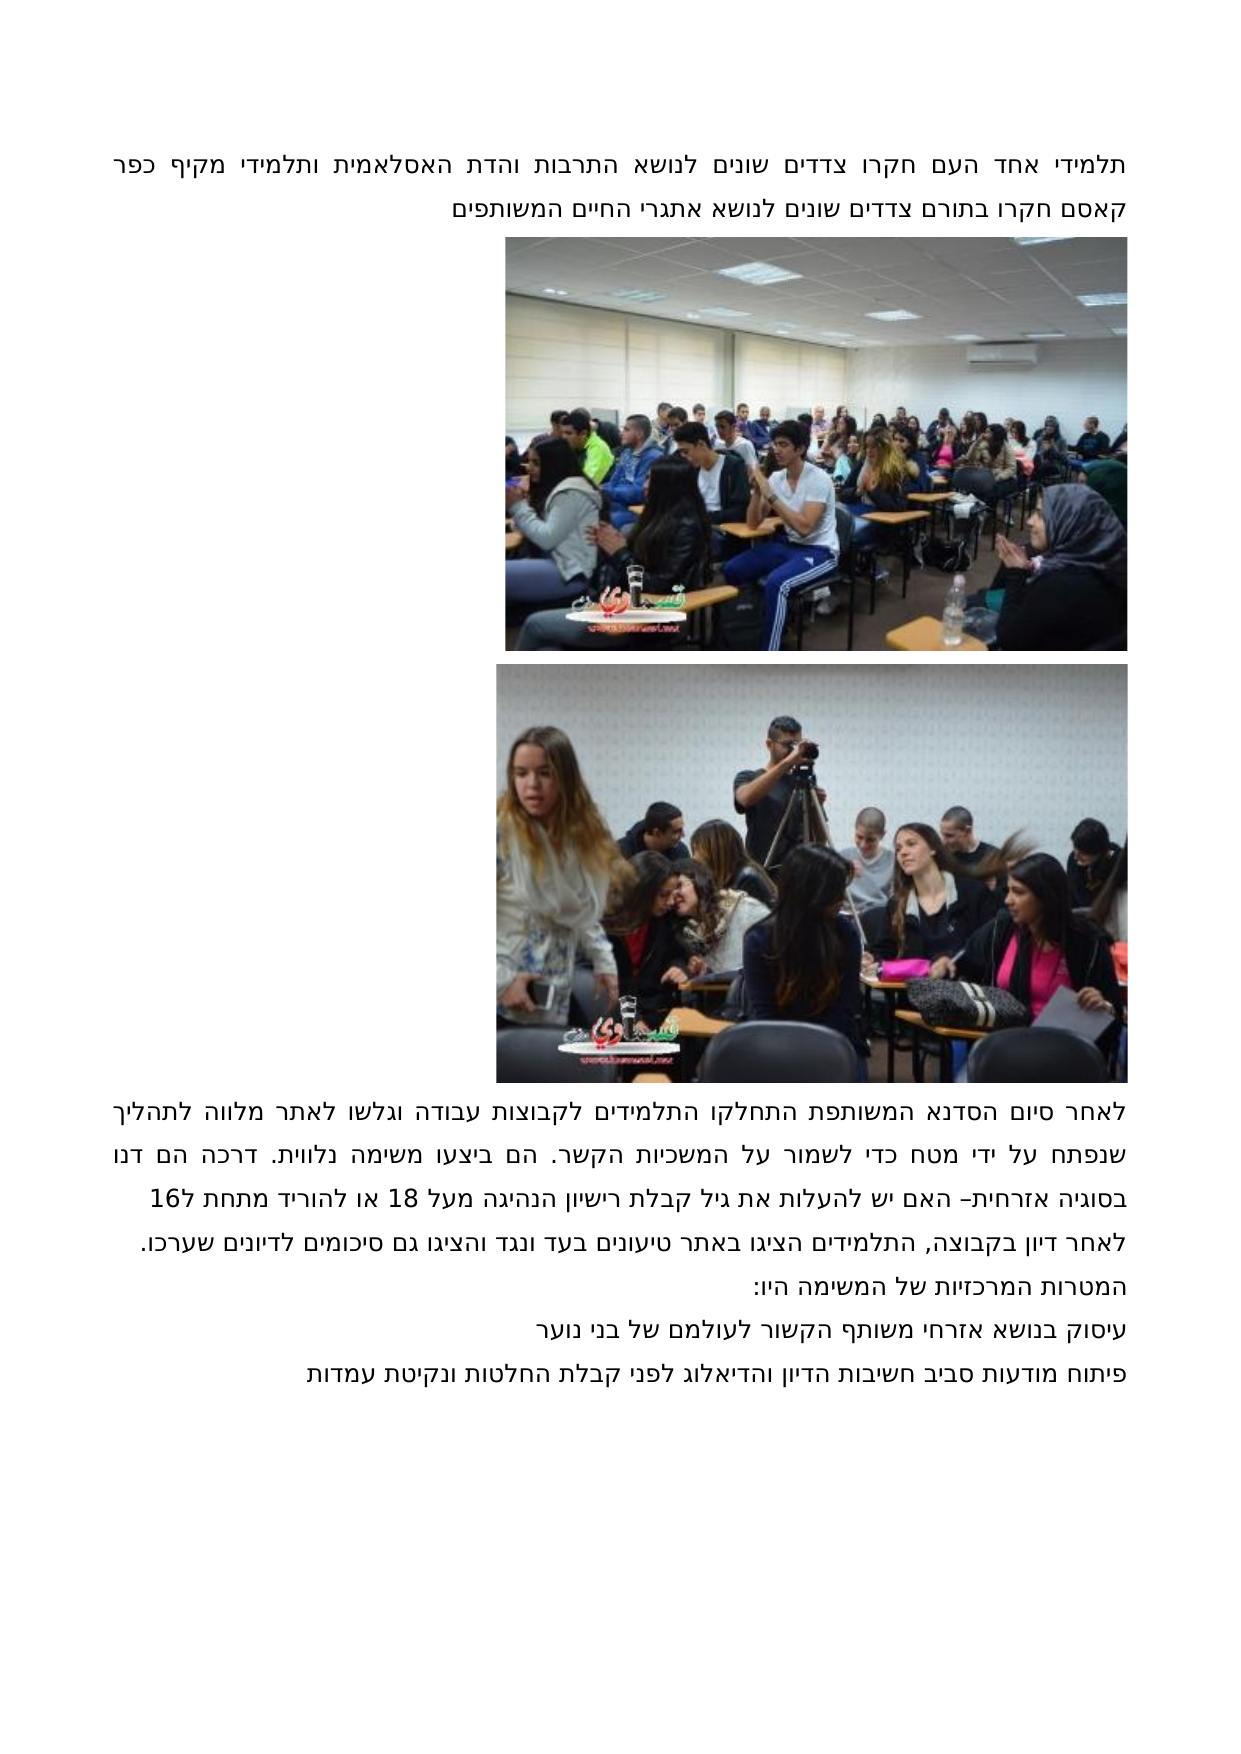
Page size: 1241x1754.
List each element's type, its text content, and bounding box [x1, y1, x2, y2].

text פיתוח מודעות סביב חשיבות הדיון והדיאלוג לפני קבלת החלטות ונקיטת עמדות [112, 1359, 1128, 1389]
text לאחר סיום הסדנא המשותפת התחלקו התלמידים לקבוצות עבודה וגלשו לאתר מלווה לתהליך שנפתח על ידי מטח כדי לשמור על המשכיות הקשר. הם ביצעו משימה נלווית. דרכה הם דנו בסוגיה אזרחית– האם יש להעלות את גיל קבלת רישיון הנהיגה מעל 18 או להוריד מתחת ל16 [112, 1097, 1128, 1214]
text עיסוק בנושא אזרחי משותף הקשור לעולמם של בני נוער [112, 1316, 1128, 1345]
text המטרות המרכזיות של המשימה היו: [112, 1272, 1128, 1301]
picture [505, 237, 1128, 651]
text לאחר דיון בקבוצה, התלמידים הציגו באתר טיעונים בעד ונגד והציגו גם סיכומים לדיונים שערכו. [112, 1228, 1128, 1257]
text תלמידי אחד העם חקרו צדדים שונים לנושא התרבות והדת האסלאמית ותלמידי מקיף כפר קאסם חקרו בתורם צדדים שונים לנושא אתגרי החיים המשותפים [112, 150, 1128, 223]
picture [496, 664, 1128, 1083]
